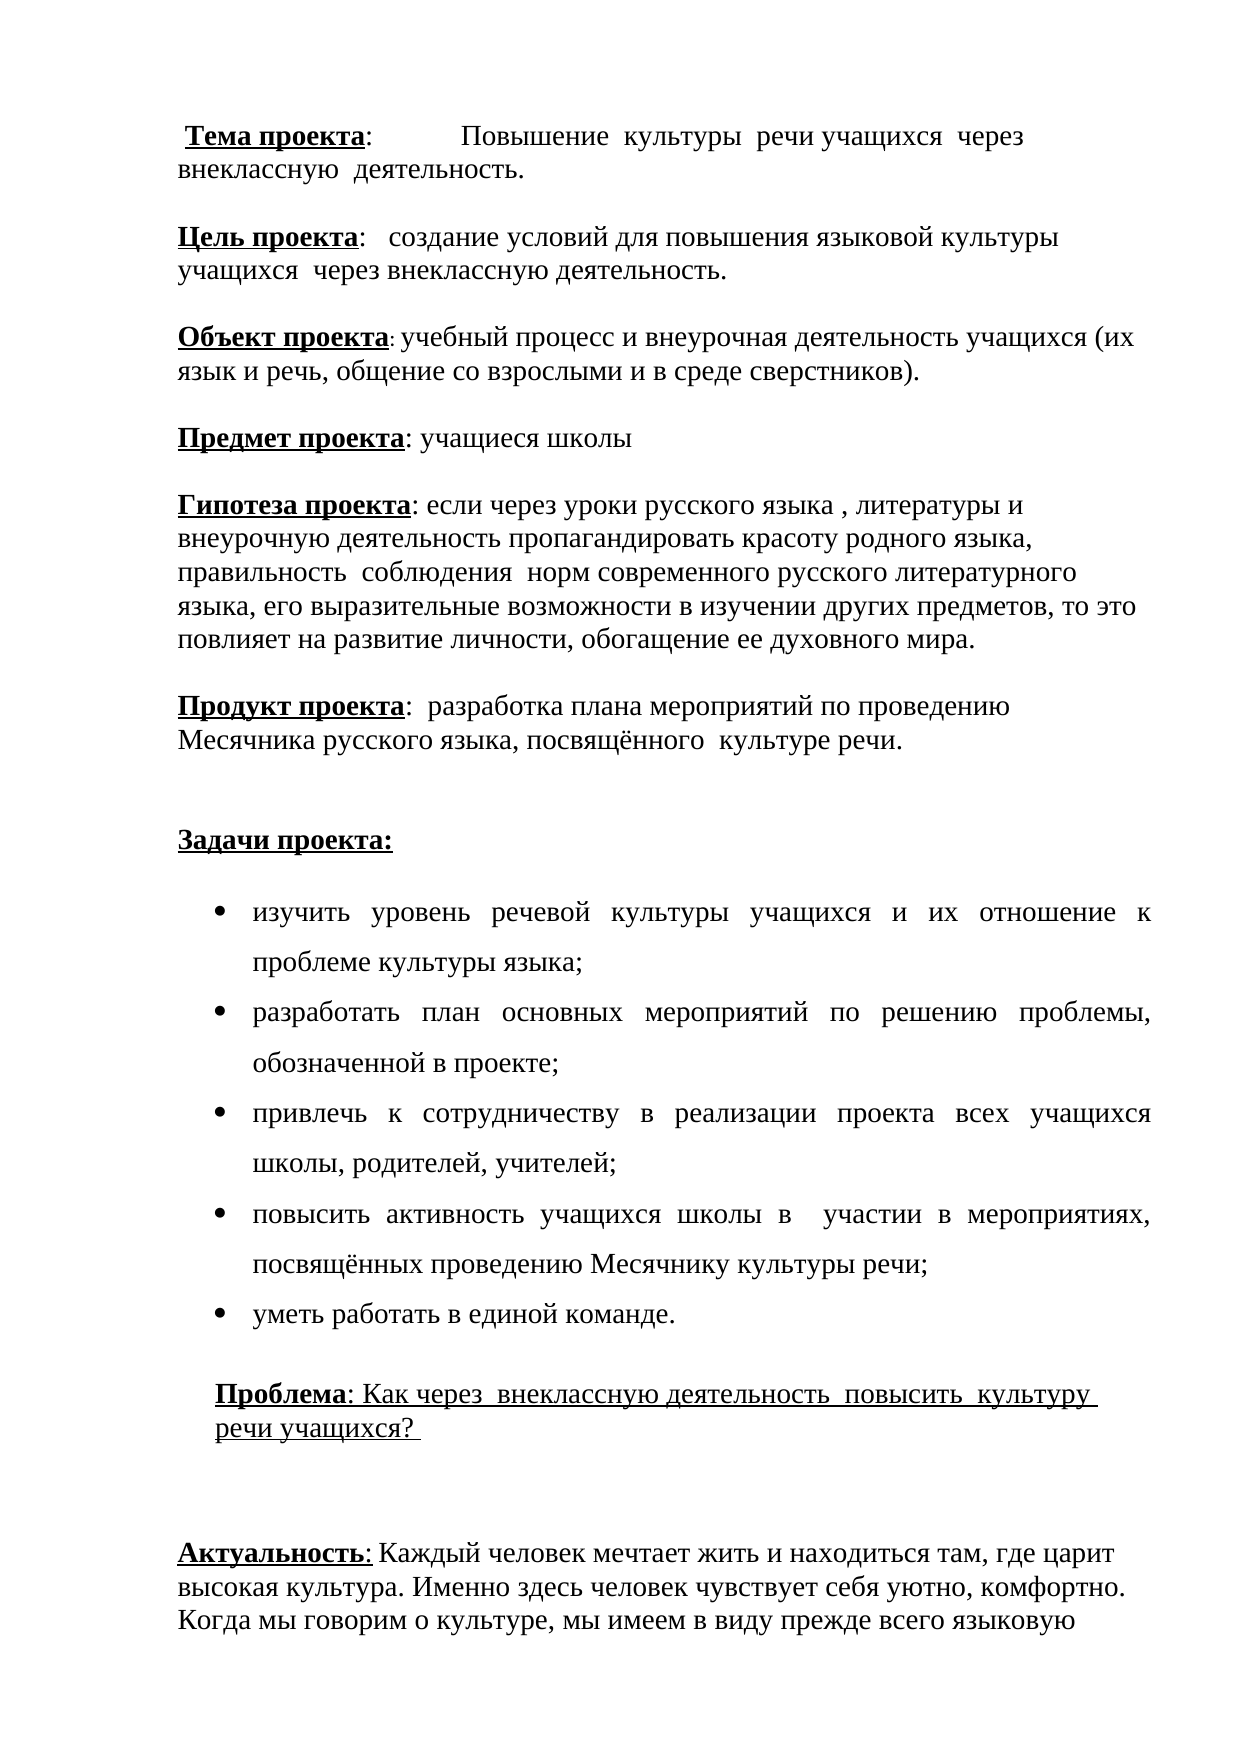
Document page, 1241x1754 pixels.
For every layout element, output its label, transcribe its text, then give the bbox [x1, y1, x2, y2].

text Проблема: Как через внеклассную деятельность повысить культуру речи учащихся? [215, 1376, 1152, 1443]
list изучить уровень речевой культуры учащихся и их отношение к проблеме культуры языка; [215, 894, 1152, 978]
text Тема проекта: Повышение культуры речи учащихся через внеклассную деятельность. [177, 118, 1152, 185]
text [177, 1535, 1152, 1636]
text Гипотеза проекта: если через уроки русского языка , литературы и внеурочную деятельность пропагандировать красоту родного языка, правильность соблюдения норм современного русского литературного языка, его выразительные возможности в изучении других предметов, то это повлияет на развитие личности, обогащение ее духовного мира. [177, 487, 1152, 655]
list привлечь к сотрудничеству в реализации проекта всех учащихся школы, родителей, учителей; [215, 1095, 1152, 1179]
text Объект проекта: учебный процесс и внеурочная деятельность учащихся (их язык и речь, общение со взрослыми и в среде сверстников). [177, 319, 1152, 386]
text Цель проекта: создание условий для повышения языковой культуры учащихся через внеклассную деятельность. [177, 219, 1152, 286]
text Задачи проекта: [177, 822, 1152, 856]
text Продукт проекта: разработка плана мероприятий по проведению Месячника русского языка, посвящённого культуре речи. [177, 688, 1152, 755]
list уметь работать в единой команде. [215, 1297, 1152, 1330]
list разработать план основных мероприятий по решению проблемы, обозначенной в проекте; [215, 994, 1152, 1078]
text Предмет проекта: учащиеся школы [177, 420, 1152, 453]
list повысить активность учащихся школы в участии в мероприятиях, посвящённых проведению Месячнику культуры речи; [215, 1196, 1152, 1280]
